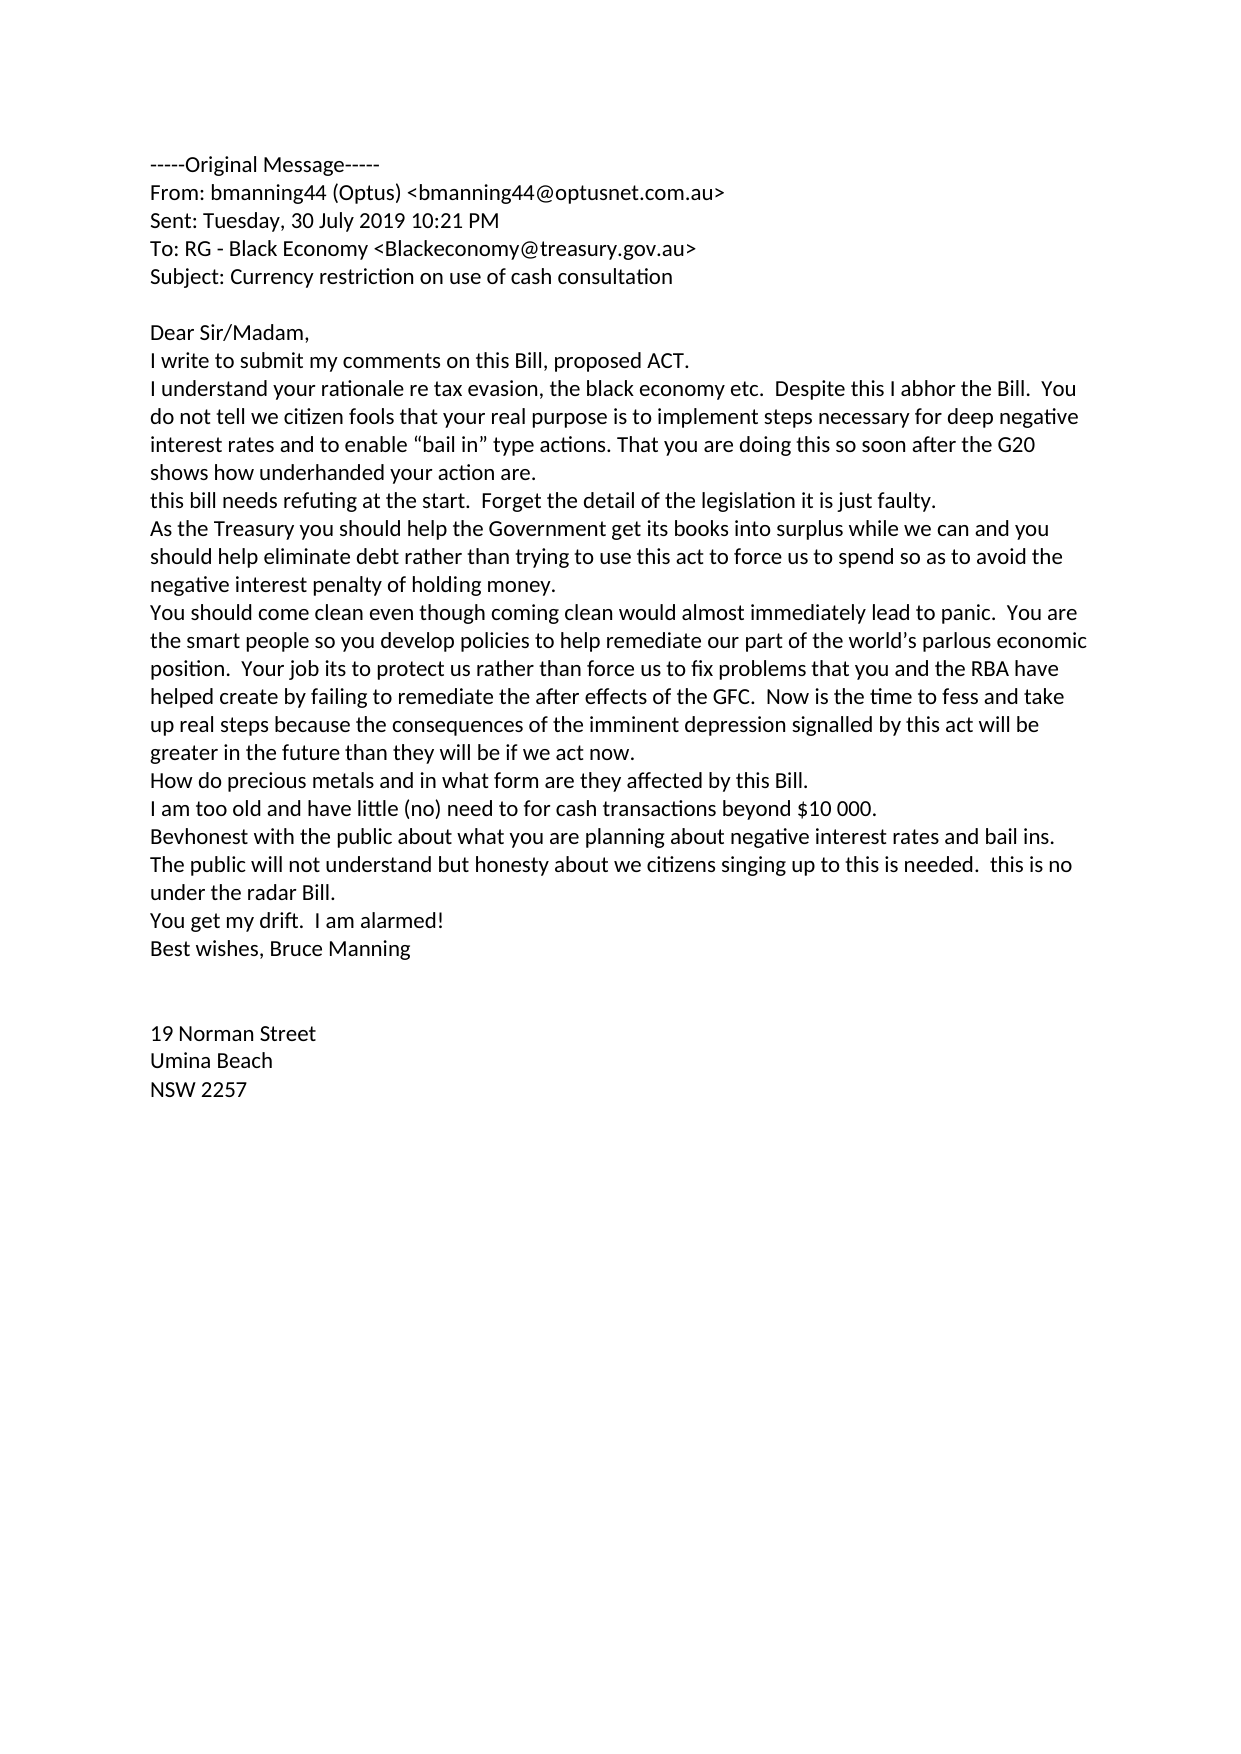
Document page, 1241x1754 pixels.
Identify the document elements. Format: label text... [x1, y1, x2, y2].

text this bill needs refuting at the start. Forget the detail of the legislation it is just faulty. [150, 486, 1090, 514]
text As the Treasury you should help the Government get its books into surplus while we can and you should help eliminate debt rather than trying to use this act to force us to spend so as to avoid the negative interest penalty of holding money. [150, 514, 1090, 598]
text How do precious metals and in what form are they affected by this Bill. [150, 766, 1090, 794]
text -----Original Message----- From: bmanning44 (Optus) <bmanning44@optusnet.com.au> Sent: Tuesday, 30 July 2019 10:21 PM To: RG - Black Economy <Blackeconomy@treasury.gov.au> Subject: Currency restriction on use of cash consultation [150, 150, 1090, 290]
text 19 Norman Street [150, 1019, 1090, 1047]
text I understand your rationale re tax evasion, the black economy etc. Despite this I abhor the Bill. You do not tell we citizen fools that your real purpose is to implement steps necessary for deep negative interest rates and to enable “bail in” type actions. That you are doing this so soon after the G20 shows how underhanded your action are. [150, 374, 1090, 486]
text You get my drift. I am alarmed! [150, 907, 1090, 934]
text NSW 2257 [150, 1075, 1090, 1103]
text I am too old and have little (no) need to for cash transactions beyond $10 000. [150, 794, 1090, 822]
text You should come clean even though coming clean would almost immediately lead to panic. You are the smart people so you develop policies to help remediate our part of the world’s parlous economic position. Your job its to protect us rather than force us to fix problems that you and the RBA have helped create by failing to remediate the after effects of the GFC. Now is the time to fess and take up real steps because the consequences of the imminent depression signalled by this act will be greater in the future than they will be if we act now. [150, 598, 1090, 766]
text Best wishes, Bruce Manning [150, 934, 1090, 963]
text Umina Beach [150, 1047, 1090, 1075]
text Dear Sir/Madam, [150, 318, 1090, 346]
text Bevhonest with the public about what you are planning about negative interest rates and bail ins. The public will not understand but honesty about we citizens singing up to this is needed. this is no under the radar Bill. [150, 822, 1090, 907]
text I write to submit my comments on this Bill, proposed ACT. [150, 346, 1090, 374]
